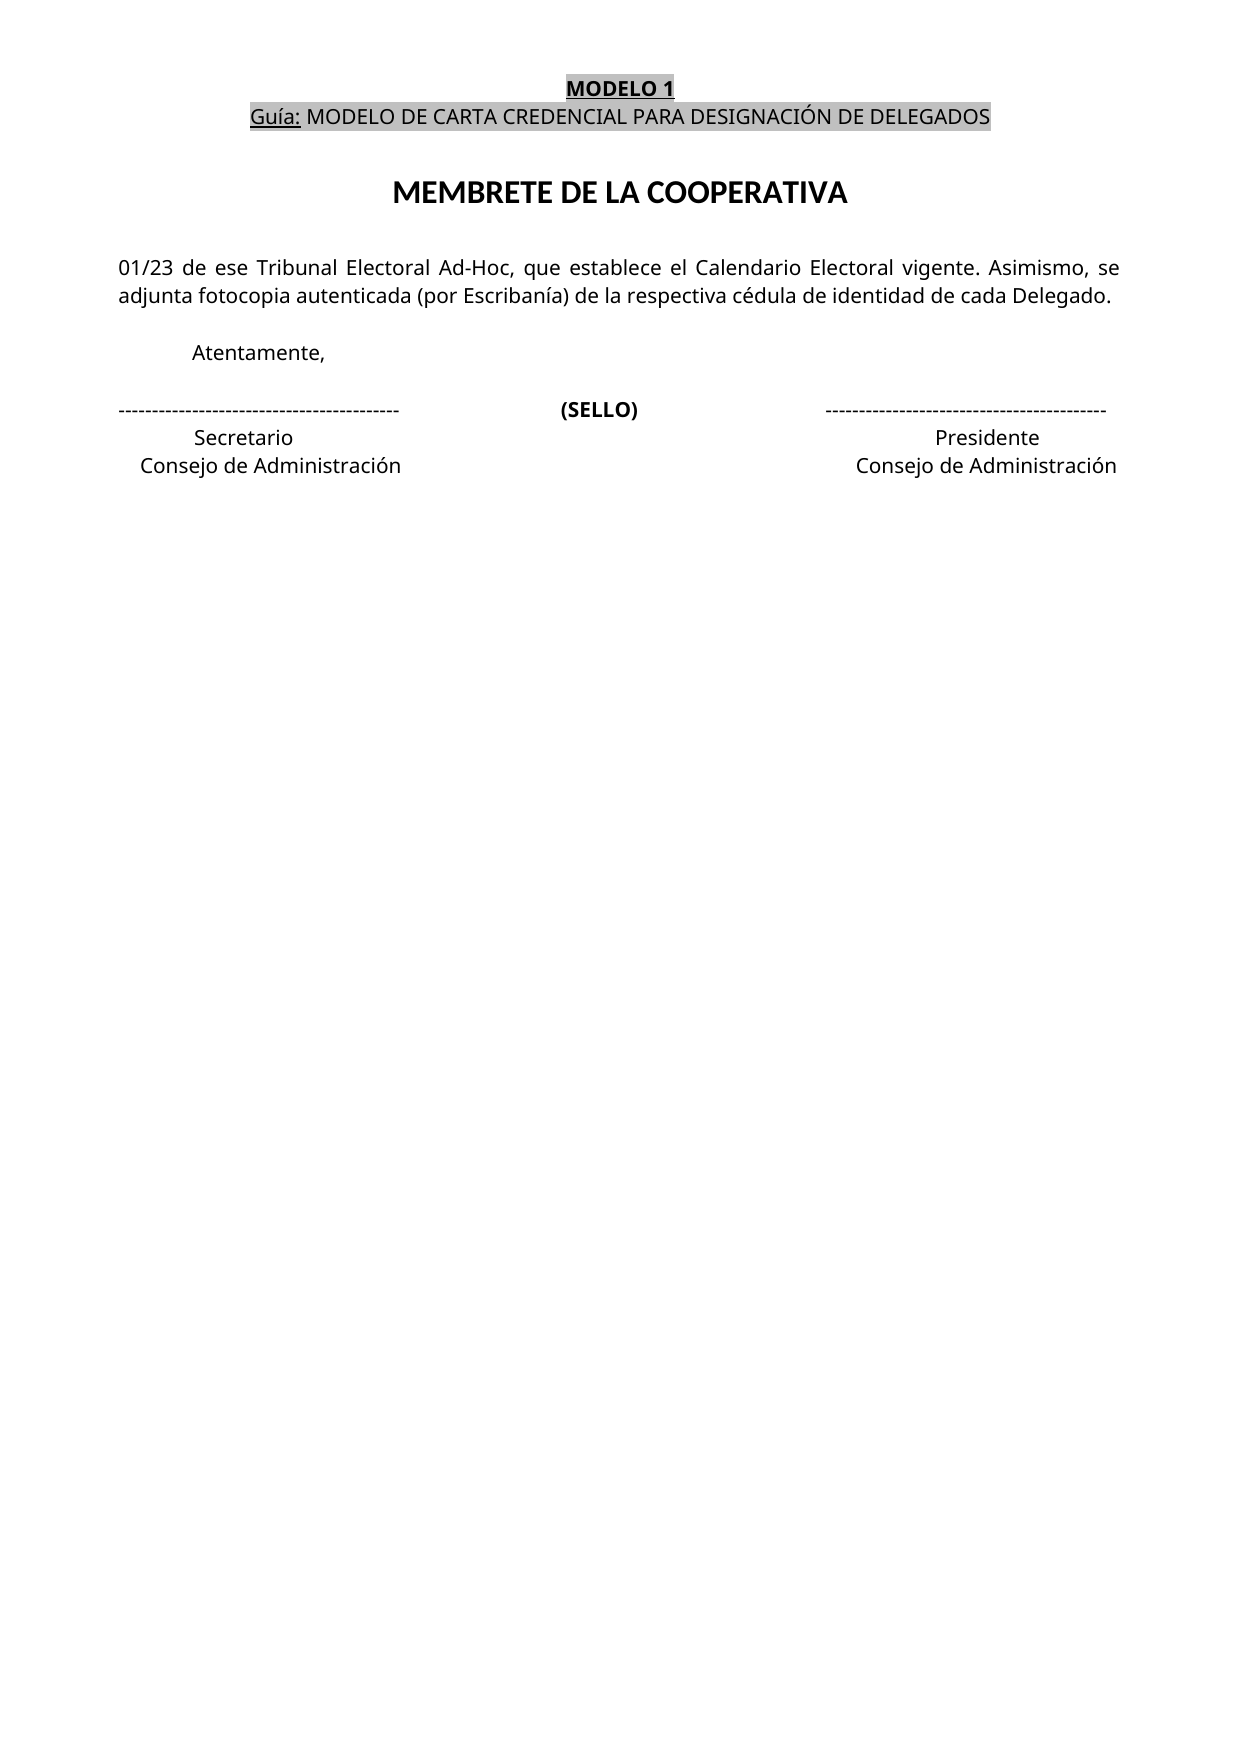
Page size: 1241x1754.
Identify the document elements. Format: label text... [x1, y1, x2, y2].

text Consejo de Administración Consejo de Administración [118, 452, 1122, 480]
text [118, 253, 1122, 310]
text Atentamente, [118, 338, 1122, 366]
text ------------------------------------------ (SELLO) ------------------------------------------ [118, 395, 1122, 423]
text Secretario Presidente [118, 423, 1122, 452]
